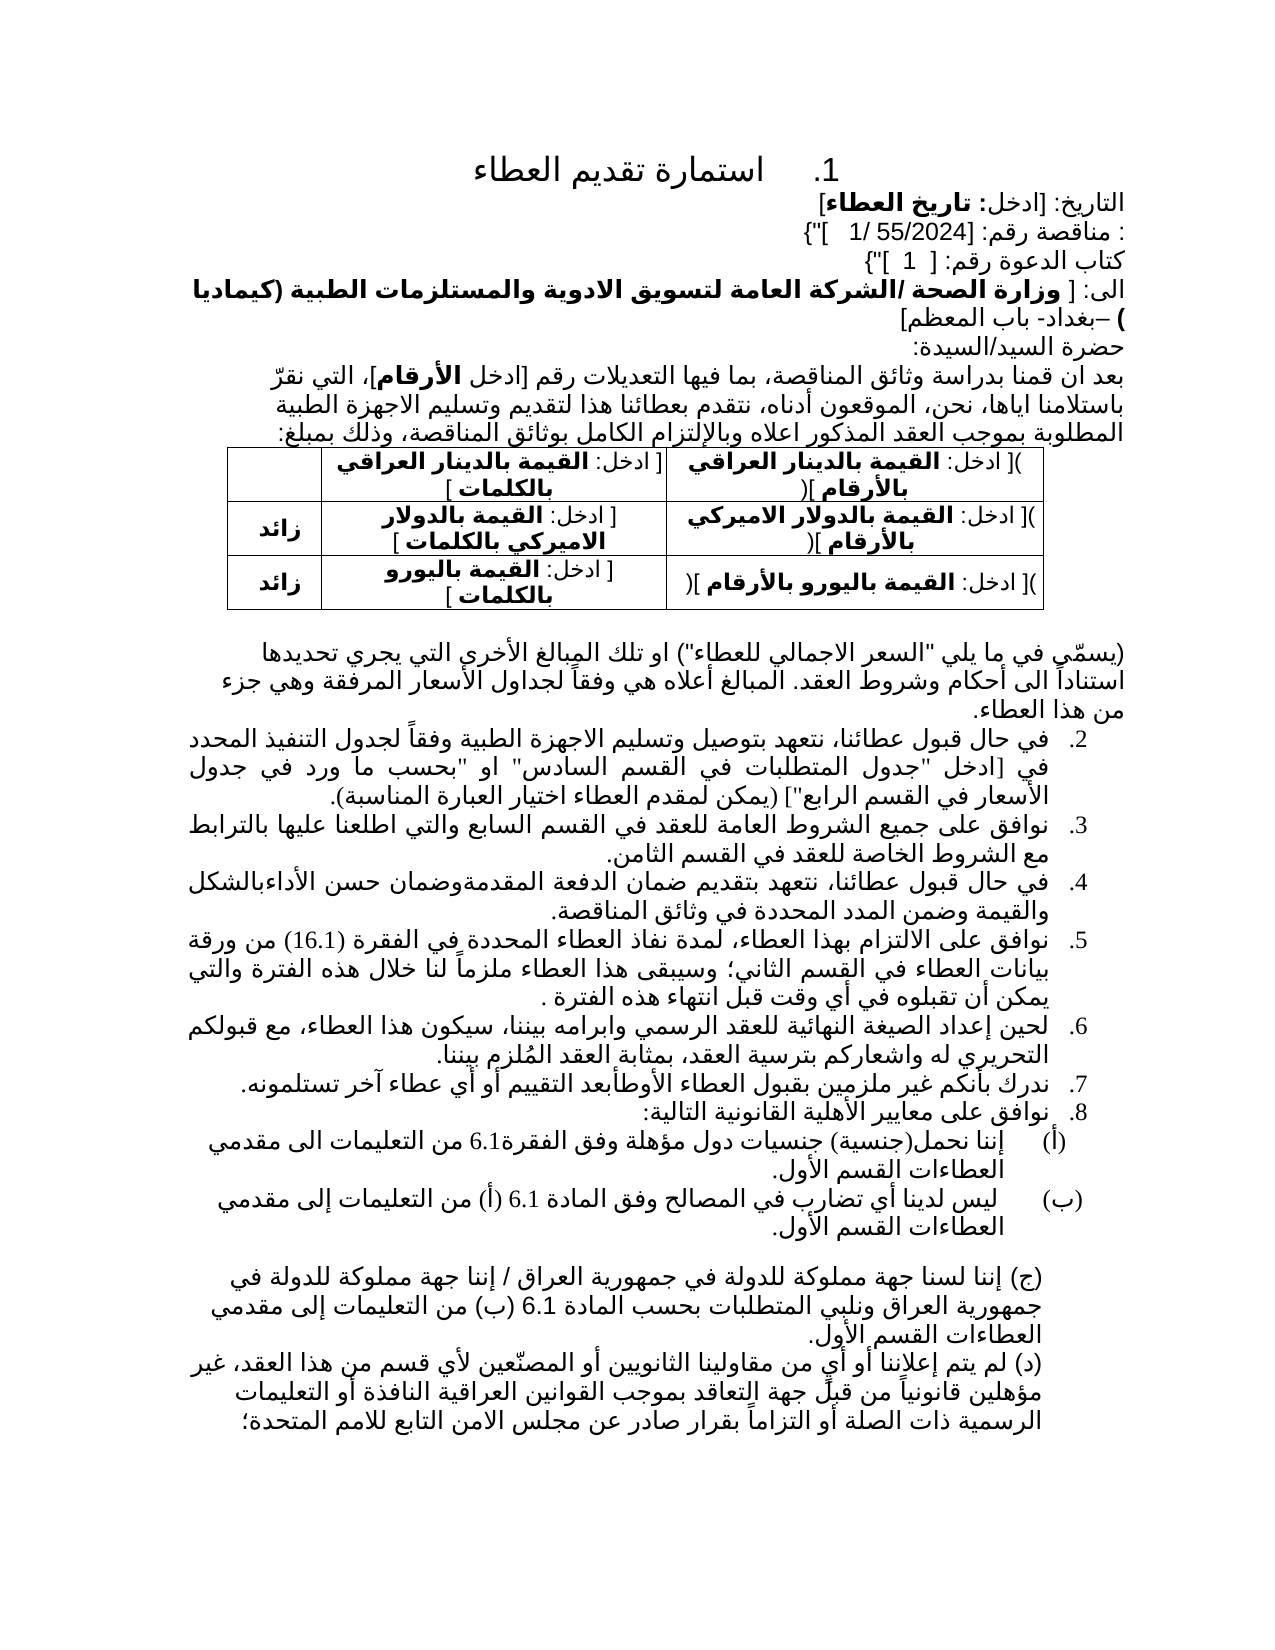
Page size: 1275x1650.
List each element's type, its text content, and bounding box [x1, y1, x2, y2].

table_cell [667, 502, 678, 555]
list في حال قبول عطائنا، نتعهد بتوصيل وتسليم الاجهزة الطبية وفقاً لجدول التنفيذ المحدد في [ادخل "جدول المتطلبات في القسم السادس" او "بحسب ما ورد في جدول الأسعار في القسم الرابع"] (يمكن لمقدم العطاء اختيار العبارة المناسبة). [187, 724, 1087, 810]
list نوافق على معايير الأهلية القانونية التالية: [187, 1097, 1087, 1126]
list نوافق على الالتزام بهذا العطاء، لمدة نفاذ العطاء المحددة في الفقرة (16.1) من ورقة بيانات العطاء في القسم الثاني؛ وسيبقى هذا العطاء ملزماً لنا خلال هذه الفترة والتي يمكن أن تقبلوه في أي وقت قبل انتهاء هذه الفترة . [187, 925, 1087, 1011]
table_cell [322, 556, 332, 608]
list إننا نحمل(جنسية) جنسيات دول مؤهلة وفق الفقرة6.1 من التعليمات الى مقدمي العطاءات القسم الأول. [187, 1126, 1042, 1184]
text : مناقصة رقم: [55/2024 /1 ]"} [187, 217, 1125, 246]
text حضرة السيد/السيدة: [187, 332, 1125, 361]
table_cell زائد [228, 556, 321, 608]
text (ج) إننا لسنا جهة مملوكة للدولة في جمهورية العراق / إننا جهة مملوكة للدولة في جمهورية العراق ونلبي المتطلبات بحسب المادة 6.1 (ب) من التعليمات إلى مقدمي العطاءات القسم الأول. [187, 1262, 1042, 1348]
list ندرك بأنكم غير ملزمين بقبول العطاء الأوطأبعد التقييم أو أي عطاء آخر تستلمونه. [187, 1069, 1087, 1097]
list نوافق على جميع الشروط العامة للعقد في القسم السابع والتي اطلعنا عليها بالترابط مع الشروط الخاصة للعقد في القسم الثامن. [187, 810, 1087, 867]
list ليس لدينا أي تضارب في المصالح وفق المادة 6.1 (أ) من التعليمات إلى مقدمي العطاءات القسم الأول. [187, 1184, 1042, 1241]
table_cell زائد [228, 502, 321, 555]
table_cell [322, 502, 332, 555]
text (د) لم يتم إعلاننا أو أيٍ من مقاولينا الثانويين أو المصنّعين لأي قسم من هذا العقد، غير مؤهلين قانونياً من قبل جهة التعاقد بموجب القوانين العراقية النافذة أو التعليمات الرسمية ذات الصلة أو التزاماً بقرار صادر عن مجلس الامن التابع للامم المتحدة؛ [187, 1348, 1042, 1434]
list في حال قبول عطائنا، نتعهد بتقديم ضمان الدفعة المقدمةوضمان حسن الأداءبالشكل والقيمة وضمن المدد المحددة في وثائق المناقصة. [187, 867, 1087, 925]
list لحين إعداد الصيغة النهائية للعقد الرسمي وابرامه بيننا، سيكون هذا العطاء، مع قبولكم التحريري له واشعاركم بترسية العقد، بمثابة العقد المُلزم بيننا. [187, 1011, 1087, 1069]
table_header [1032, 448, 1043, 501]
table_header [228, 448, 321, 501]
text الى: [ وزارة الصحة /الشركة العامة لتسويق الادوية والمستلزمات الطبية (كيماديا ) –بغداد- باب المعظم] [187, 275, 1125, 332]
text (يسمّى في ما يلي "السعر الاجمالي للعطاء") او تلك المبالغ الأخرى التي يجري تحديدها استناداً الى أحكام وشروط العقد. المبالغ أعلاه هي وفقاً لجداول الأسعار المرفقة وهي جزء من هذا العطاء. [187, 637, 1125, 724]
text بعد ان قمنا بدراسة وثائق المناقصة، بما فيها التعديلات رقم [ادخل الأرقام]، التي نقرّ باستلامنا اياها، نحن، الموقعون أدناه، نتقدم بعطائنا هذا لتقديم وتسليم الاجهزة الطبية المطلوبة بموجب العقد المذكور اعلاه وبالإلتزام الكامل بوثائق المناقصة، وذلك بمبلغ: [187, 361, 1125, 447]
text 1. استمارة تقديم العطاء [187, 150, 1125, 188]
table_cell )[ ادخل: القيمة باليورو بالأرقام ]( [667, 556, 1043, 608]
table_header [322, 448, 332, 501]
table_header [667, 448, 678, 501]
text التاريخ: [ادخل: تاريخ العطاء] [187, 188, 1125, 217]
text كتاب الدعوة رقم: [ 1 ]"} [187, 246, 1125, 275]
